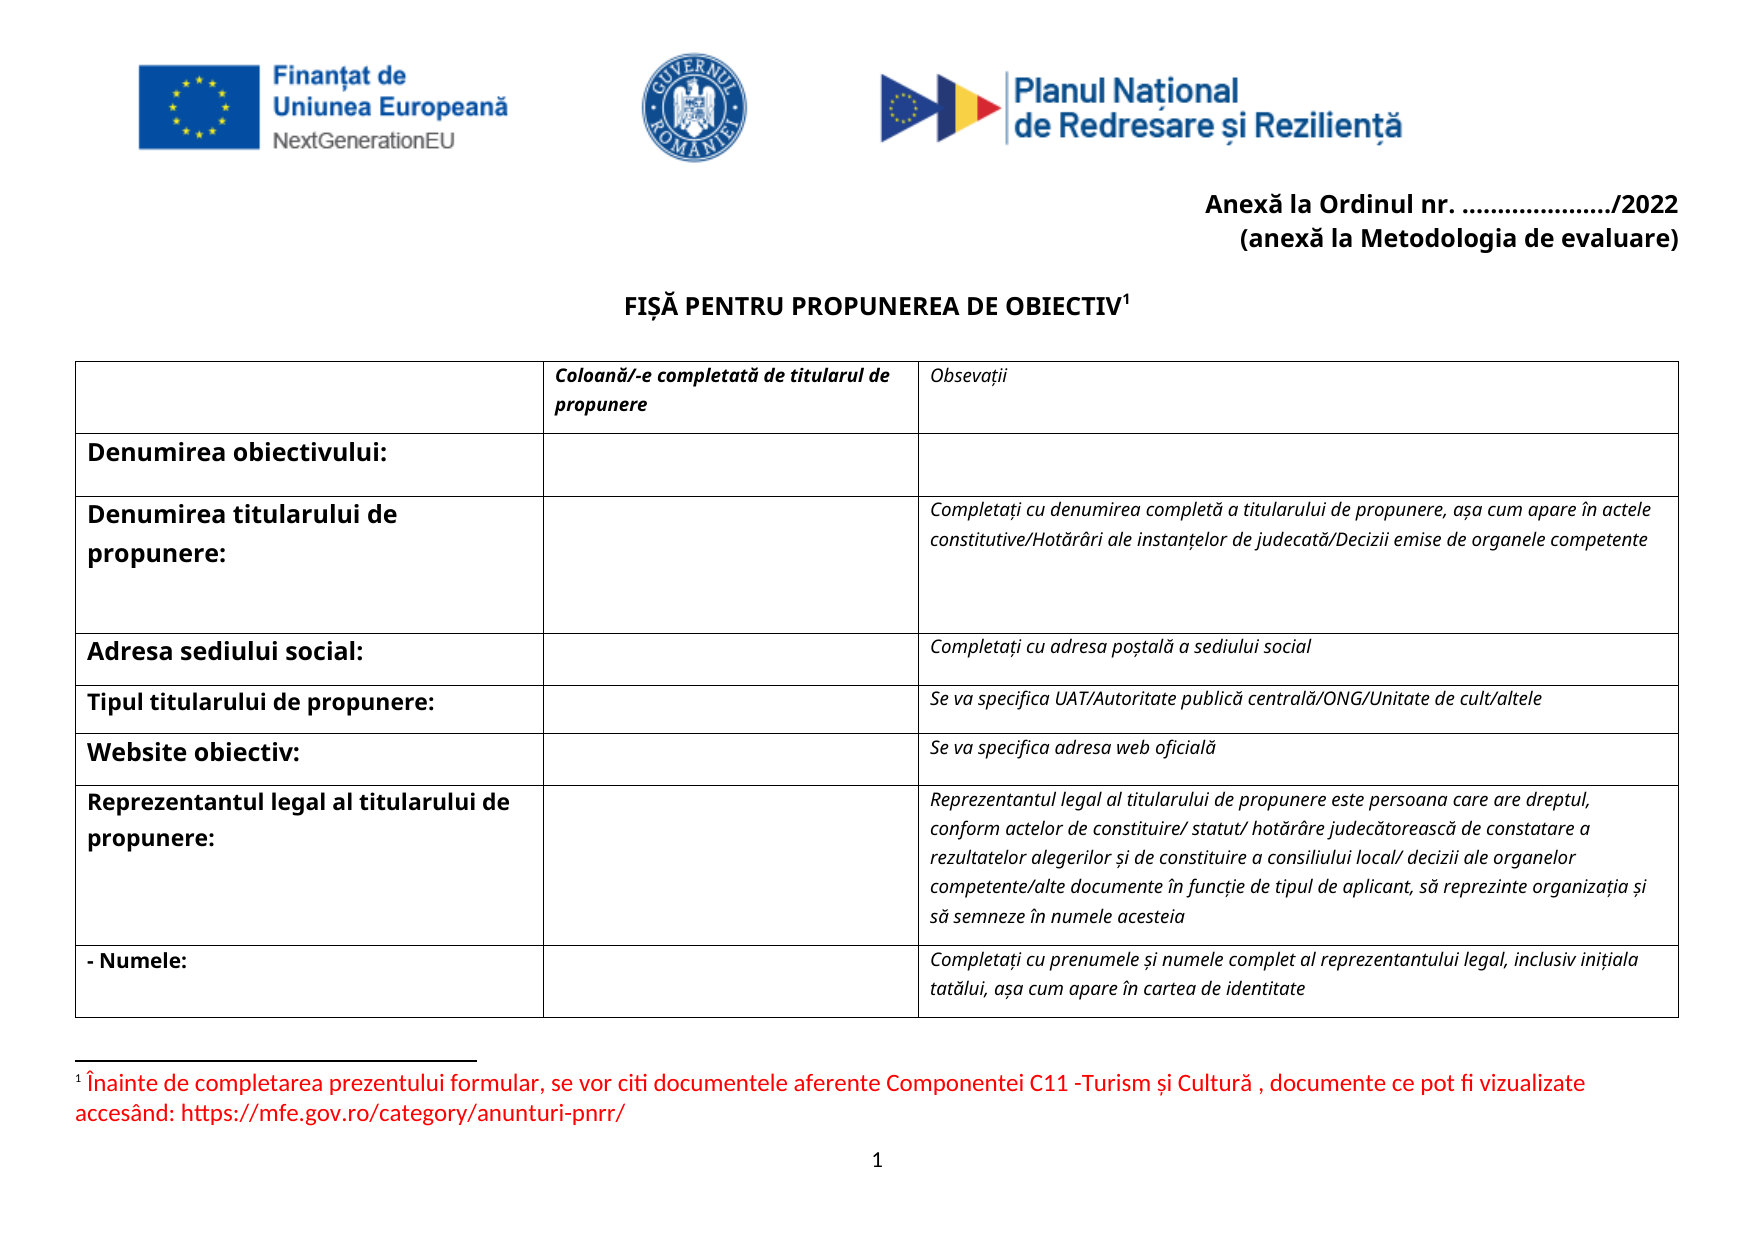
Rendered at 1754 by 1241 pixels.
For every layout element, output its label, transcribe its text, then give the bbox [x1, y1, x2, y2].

table_cell - Numele: [76, 946, 543, 1017]
table_cell [544, 634, 918, 685]
table_cell Tipul titularului de propunere: [76, 686, 543, 733]
table_cell Adresa sediului social: [76, 634, 543, 685]
table_cell [544, 434, 918, 496]
table_header [76, 362, 543, 433]
text Anexă la Ordinul nr. ...................../2022 [75, 186, 1679, 220]
table_cell Se va specifica UAT/Autoritate publică centrală/ONG/Unitate de cult/altele [919, 686, 1678, 733]
table_cell Reprezentantul legal al titularului de propunere: [76, 786, 543, 945]
table_header Coloană/-e completată de titularul de propunere [544, 362, 918, 433]
table_cell [919, 434, 1678, 496]
table_cell Completaţi cu adresa poştală a sediului social [919, 634, 1678, 685]
table_cell [544, 686, 918, 733]
table_header Obsevații [919, 362, 1678, 433]
table_cell [544, 734, 918, 785]
table_cell Denumirea titularului de propunere: [76, 497, 543, 633]
table_cell Completaţi cu denumirea completă a titularului de propunere, aşa cum apare în actele constitutive/Hotărâri ale instanțelor de judecată/Decizii emise de organele competente [919, 497, 1678, 633]
table_cell Reprezentantul legal al titularului de propunere este persoana care are dreptul, conform actelor de constituire/ statut/ hotărâre judecătorească de constatare a rezultatelor alegerilor și de constituire a consiliului local/ decizii ale organelor competente/alte documente în funcție de tipul de aplicant, să reprezinte organizaţia şi să semneze în numele acesteia [919, 786, 1678, 945]
table_cell Website obiectiv: [76, 734, 543, 785]
text FIȘĂ PENTRU PROPUNEREA DE OBIECTIV [75, 288, 1679, 322]
table_cell Denumirea obiectivului: [76, 434, 543, 496]
text (anexă la Metodologia de evaluare) [75, 220, 1679, 254]
table_cell [544, 786, 918, 945]
table_cell Completaţi cu prenumele şi numele complet al reprezentantului legal, inclusiv iniţiala tatălui, aşa cum apare în cartea de identitate [919, 946, 1678, 1017]
table_cell Se va specifica adresa web oficială [919, 734, 1678, 785]
table_cell [544, 946, 918, 1017]
table_cell [544, 497, 918, 633]
